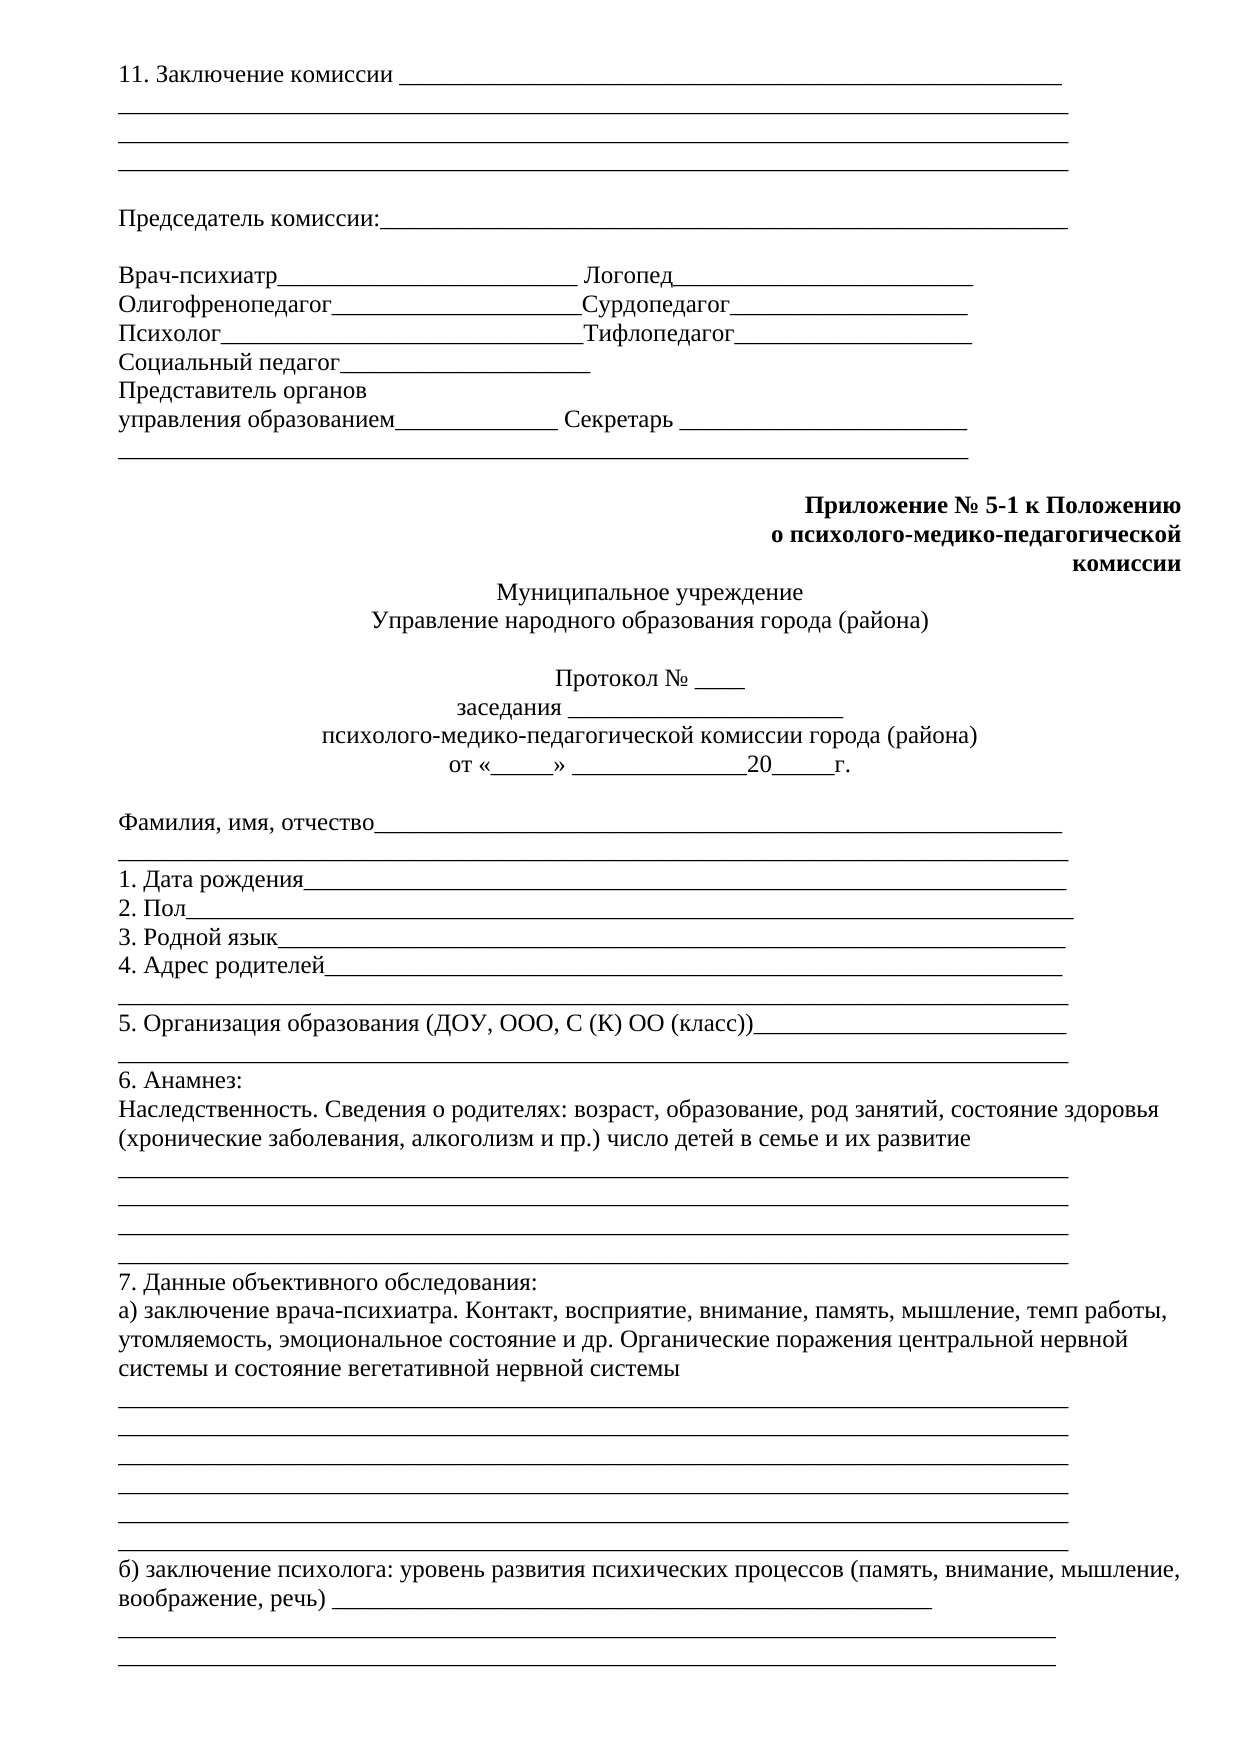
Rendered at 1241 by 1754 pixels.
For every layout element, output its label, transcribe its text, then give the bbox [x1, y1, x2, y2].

text Олигофренопедагог____________________Сурдопедагог___________________ [118, 289, 1181, 318]
text заседания ______________________ [118, 692, 1181, 720]
text 3. Родной язык_______________________________________________________________ [118, 922, 1181, 950]
text комиссии [118, 548, 1181, 577]
text Социальный педагог____________________ [118, 347, 1181, 375]
text Врач-психиатр________________________ Логопед________________________ [118, 260, 1181, 289]
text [118, 145, 1181, 174]
text б) заключение психолога: уровень развития психических процессов (память, внимание, мышление, воображение, речь) ________________________________________________ [118, 1554, 1181, 1612]
text Муниципальное учреждение [118, 577, 1181, 605]
text ____________________________________________________________________________ [118, 1410, 1181, 1439]
text Фамилия, имя, отчество_______________________________________________________ [118, 807, 1181, 835]
text ____________________________________________________________________________ [118, 1382, 1181, 1410]
text Психолог_____________________________Тифлопедагог___________________ [118, 318, 1181, 347]
text Приложение № 5-1 к Положению [118, 490, 1181, 519]
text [118, 117, 1181, 145]
text 7. Данные объективного обследования: [118, 1267, 1181, 1295]
text Протокол № ____ [118, 663, 1181, 692]
text 11. Заключение комиссии _____________________________________________________ [118, 59, 1181, 88]
text ____________________________________________________________________________ [118, 1497, 1181, 1525]
text ____________________________________________________________________ [118, 433, 1181, 462]
text Представитель органов [118, 375, 1181, 404]
text 6. Анамнез: [118, 1065, 1181, 1094]
text ____________________________________________________________________________ [118, 1037, 1181, 1065]
text ____________________________________________________________________________ [118, 979, 1181, 1008]
text ____________________________________________________________________________ [118, 1439, 1181, 1468]
text Председатель комиссии:_______________________________________________________ [118, 203, 1181, 232]
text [118, 88, 1181, 117]
text 4. Адрес родителей___________________________________________________________ [118, 950, 1181, 979]
text от «_____» ______________20_____г. [118, 749, 1181, 778]
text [118, 1640, 1181, 1669]
text ____________________________________________________________________________ [118, 835, 1181, 864]
text ____________________________________________________________________________ [118, 1238, 1181, 1267]
text 1. Дата рождения_____________________________________________________________ [118, 864, 1181, 893]
text ____________________________________________________________________________ [118, 1209, 1181, 1238]
text 5. Организация образования (ДОУ, ООО, С (К) ОО (класс))_________________________ [118, 1008, 1181, 1037]
text а) заключение врача-психиатра. Контакт, восприятие, внимание, память, мышление, темп работы, утомляемость, эмоциональное состояние и др. Органические поражения центральной нервной системы и состояние вегетативной нервной системы [118, 1295, 1181, 1382]
text ____________________________________________________________________________ [118, 1180, 1181, 1209]
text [118, 1612, 1181, 1640]
text управления образованием_____________ Секретарь _______________________ [118, 404, 1181, 433]
text 2. Пол_______________________________________________________________________ [118, 893, 1181, 922]
text Управление народного образования города (района) [118, 605, 1181, 634]
text о психолого-медико-педагогической [118, 519, 1181, 548]
text ____________________________________________________________________________ [118, 1468, 1181, 1497]
text психолого-медико-педагогической комиссии города (района) [118, 720, 1181, 749]
text Наследственность. Сведения о родителях: возраст, образование, род занятий, состояние здоровья (хронические заболевания, алкоголизм и пр.) число детей в семье и их развитие ____________________________________________________________________________ [118, 1094, 1181, 1180]
text ____________________________________________________________________________ [118, 1525, 1181, 1554]
